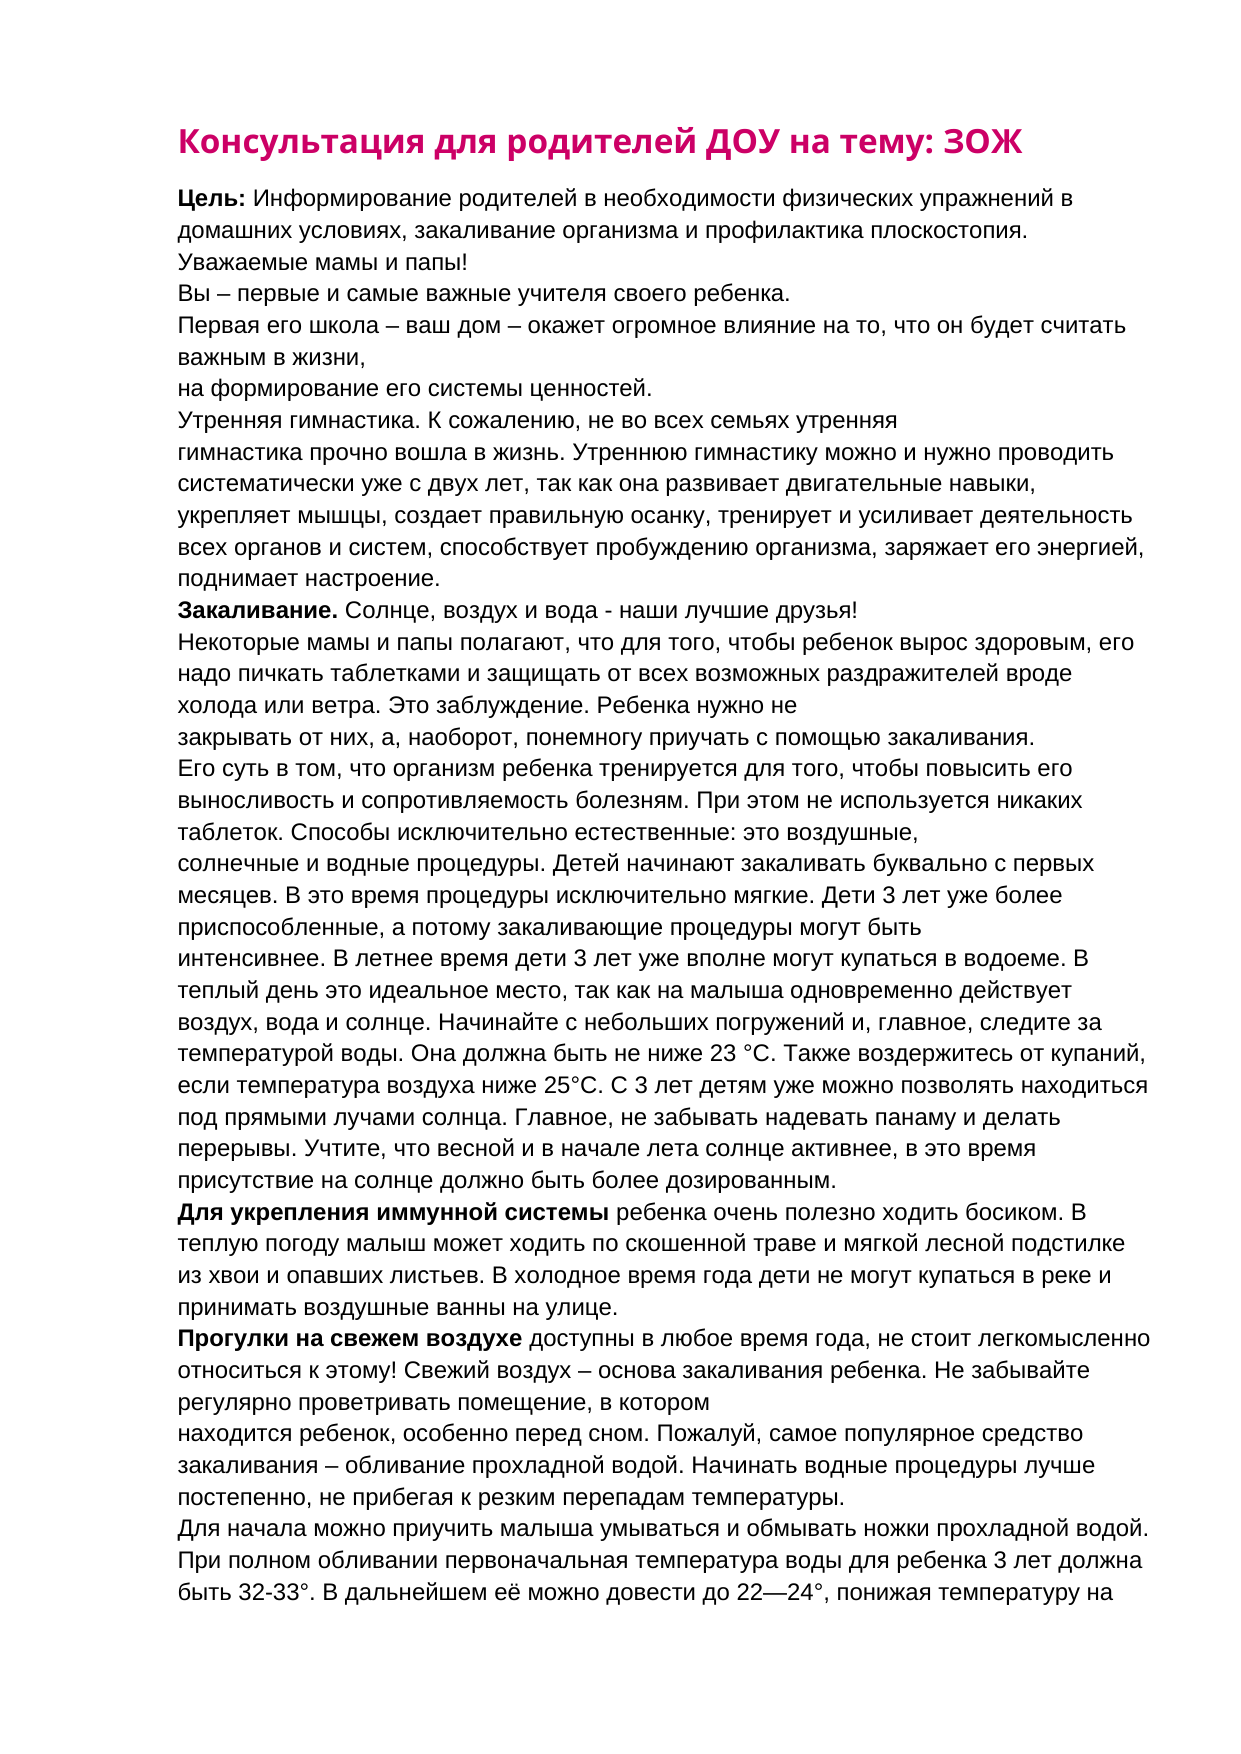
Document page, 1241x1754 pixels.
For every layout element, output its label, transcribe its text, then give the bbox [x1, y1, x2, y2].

text Консультация для родителей ДОУ на тему: ЗОЖ [177, 118, 1152, 163]
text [177, 184, 1152, 1605]
